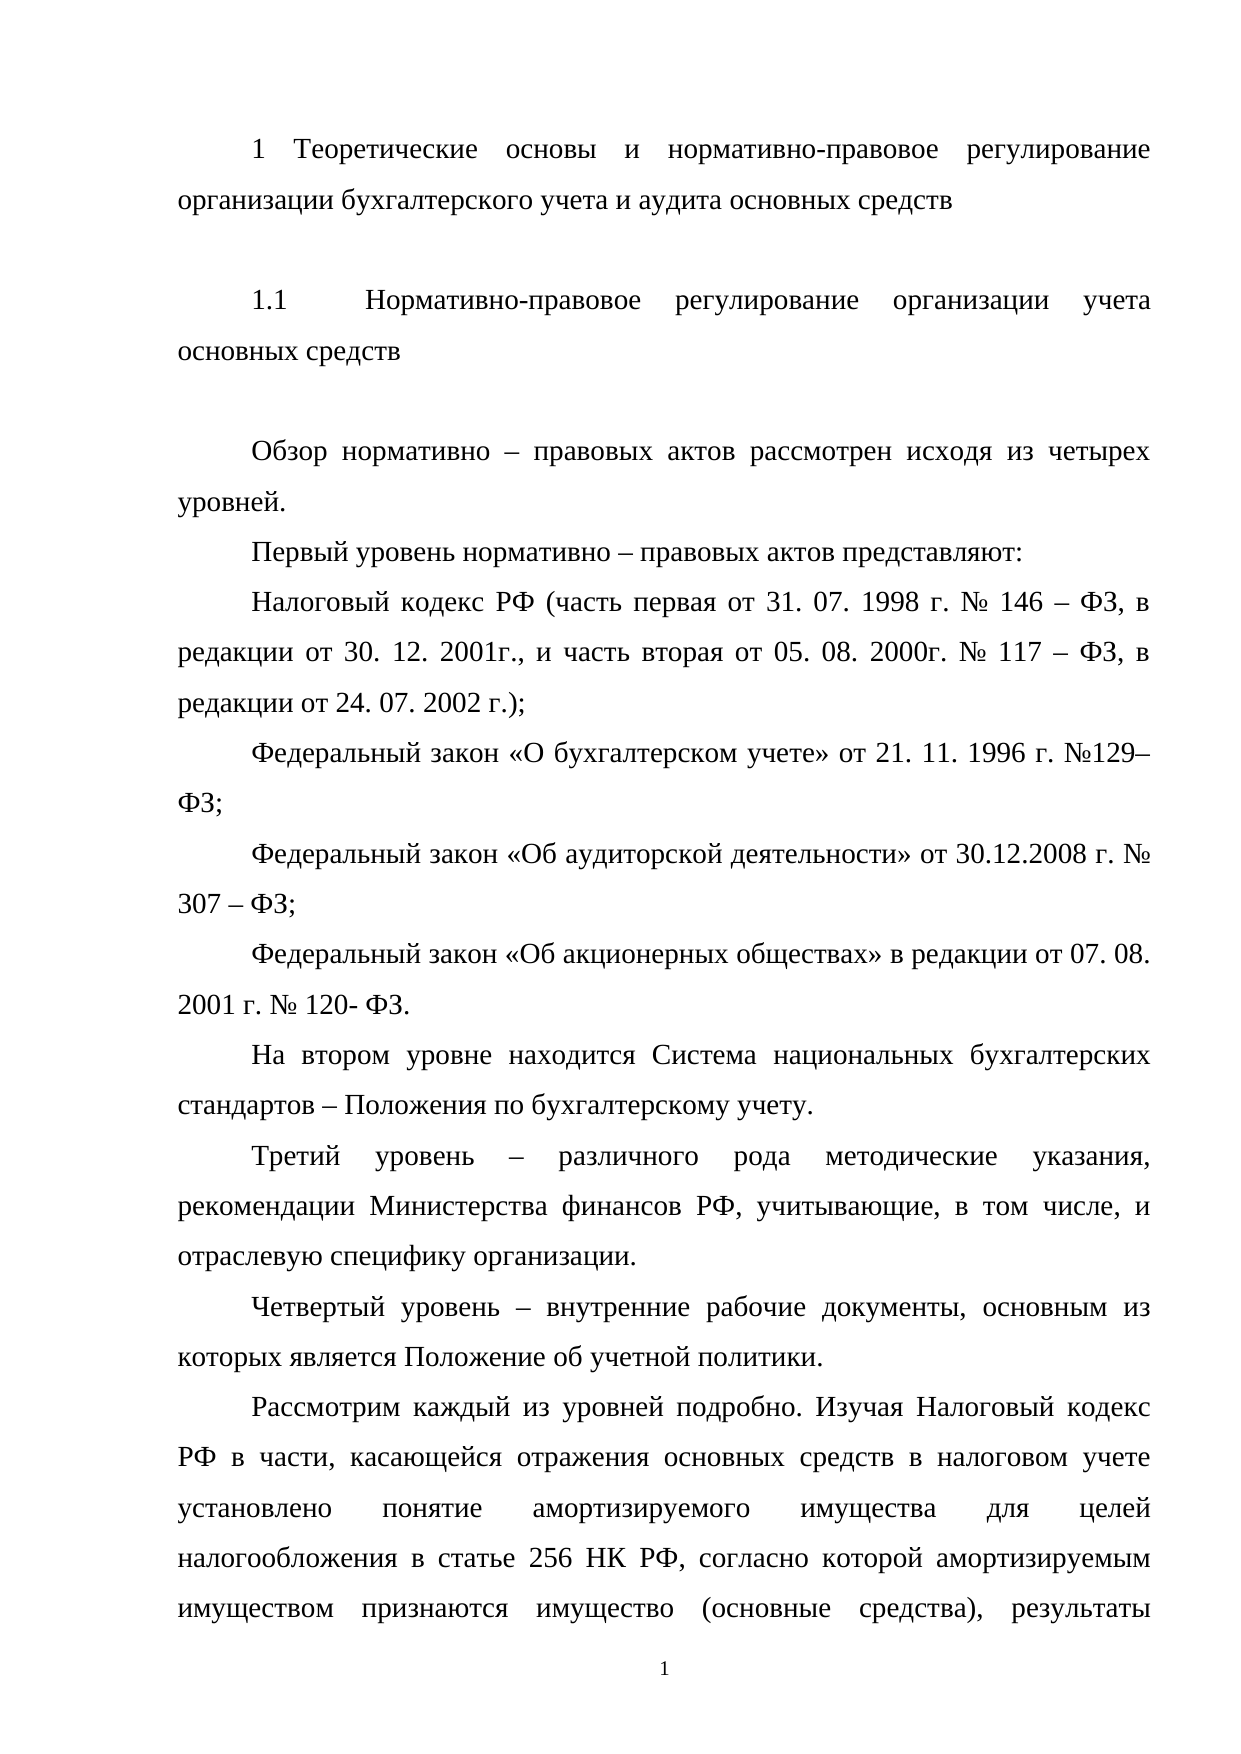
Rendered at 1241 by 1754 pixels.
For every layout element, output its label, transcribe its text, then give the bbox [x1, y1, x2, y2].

text Федеральный закон «Об акционерных обществах» в редакции от 07. 08. 2001 г. № 120- ФЗ. [177, 936, 1152, 1020]
text 1 Теоретические основы и нормативно-правовое регулирование организации бухгалтерского учета и аудита основных средств [177, 131, 1152, 215]
text Четвертый уровень – внутренние рабочие документы, основным из которых является Положение об учетной политики. [177, 1289, 1152, 1372]
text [177, 1389, 1152, 1624]
text Третий уровень – различного рода методические указания, рекомендации Министерства финансов РФ, учитывающие, в том числе, и отраслевую специфику организации. [177, 1138, 1152, 1272]
text Обзор нормативно – правовых актов рассмотрен исходя из четырех уровней. [177, 433, 1152, 517]
text На втором уровне находится Система национальных бухгалтерских стандартов – Положения по бухгалтерскому учету. [177, 1037, 1152, 1121]
text Первый уровень нормативно – правовых актов представляют: [177, 534, 1152, 567]
list Нормативно-правовое регулирование организации учета основных средств [177, 282, 1152, 366]
text Налоговый кодекс РФ (часть первая от 31. 07. 1998 г. № 146 – ФЗ, в редакции от 30. 12. 2001г., и часть вторая от 05. 08. 2000г. № 117 – ФЗ, в редакции от 24. 07. 2002 г.); [177, 584, 1152, 718]
text Федеральный закон «Об аудиторской деятельности» от 30.12.2008 г. № 307 – ФЗ; [177, 836, 1152, 920]
text Федеральный закон «О бухгалтерском учете» от 21. 11. 1996 г. №129–ФЗ; [177, 735, 1152, 819]
